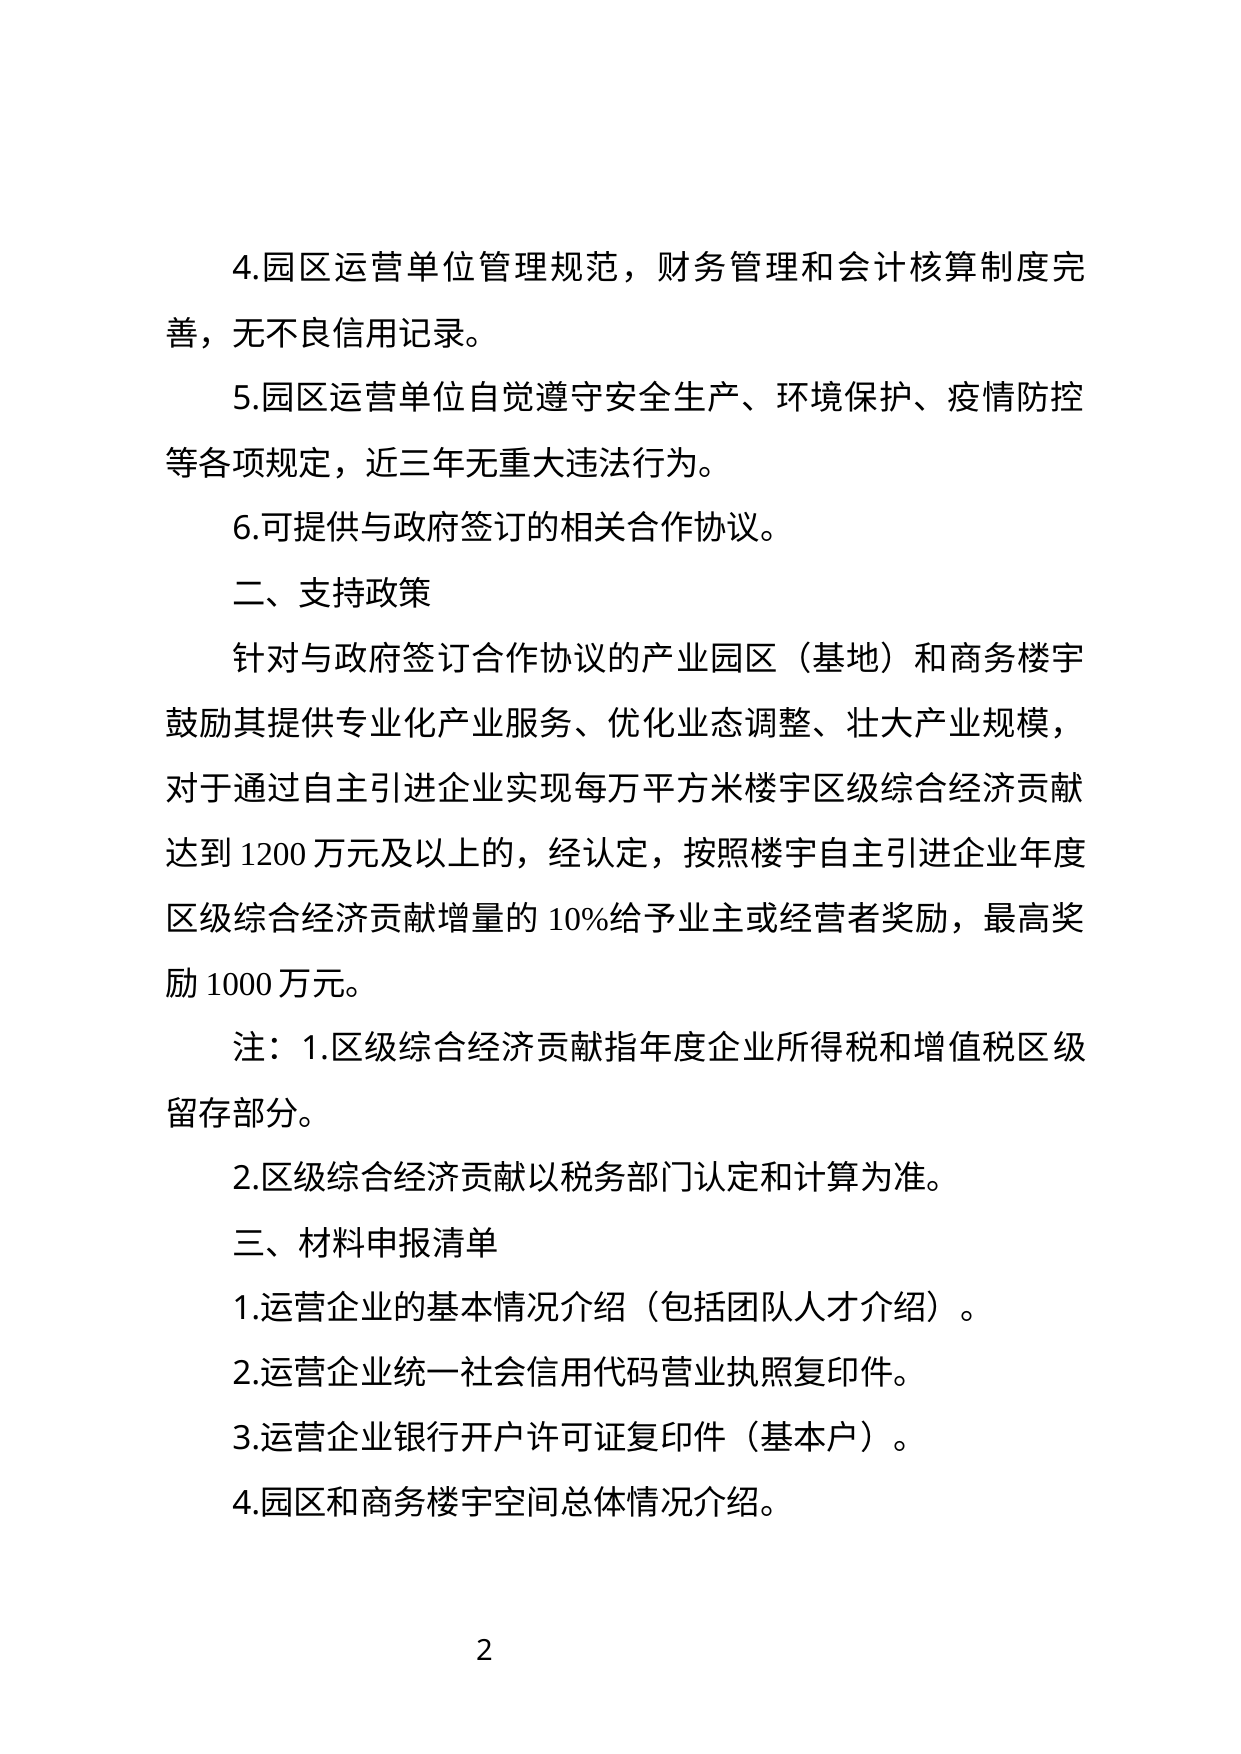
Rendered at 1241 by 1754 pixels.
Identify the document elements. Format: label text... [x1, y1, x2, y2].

text 2.运营企业统一社会信用代码营业执照复印件。 [165, 1338, 1087, 1403]
text 5.园区运营单位自觉遵守安全生产、环境保护、疫情防控等各项规定，近三年无重大违法行为。 [165, 363, 1087, 493]
text 6.可提供与政府签订的相关合作协议。 [165, 493, 1087, 558]
text 2.区级综合经济贡献以税务部门认定和计算为准。 [165, 1143, 1087, 1208]
text 三、材料申报清单 [165, 1208, 1087, 1273]
text 二、支持政策 [165, 558, 1087, 623]
text 注：1.区级综合经济贡献指年度企业所得税和增值税区级留存部分。 [165, 1013, 1087, 1143]
text 1.运营企业的基本情况介绍（包括团队人才介绍）。 [165, 1273, 1087, 1338]
text 4.园区运营单位管理规范，财务管理和会计核算制度完善，无不良信用记录。 [165, 233, 1087, 363]
text 3.运营企业银行开户许可证复印件（基本户）。 [165, 1403, 1087, 1468]
text 4.园区和商务楼宇空间总体情况介绍。 [165, 1468, 1087, 1533]
text 针对与政府签订合作协议的产业园区（基地）和商务楼宇，鼓励其提供专业化产业服务、优化业态调整、壮大产业规模，对于通过自主引进企业实现每万平方米楼宇区级综合经济贡献达到1200万元及以上的，经认定，按照楼宇自主引进企业年度区级综合经济贡献增量的10%给予业主或经营者奖励，最高奖励1000万元。 [165, 623, 1087, 1013]
